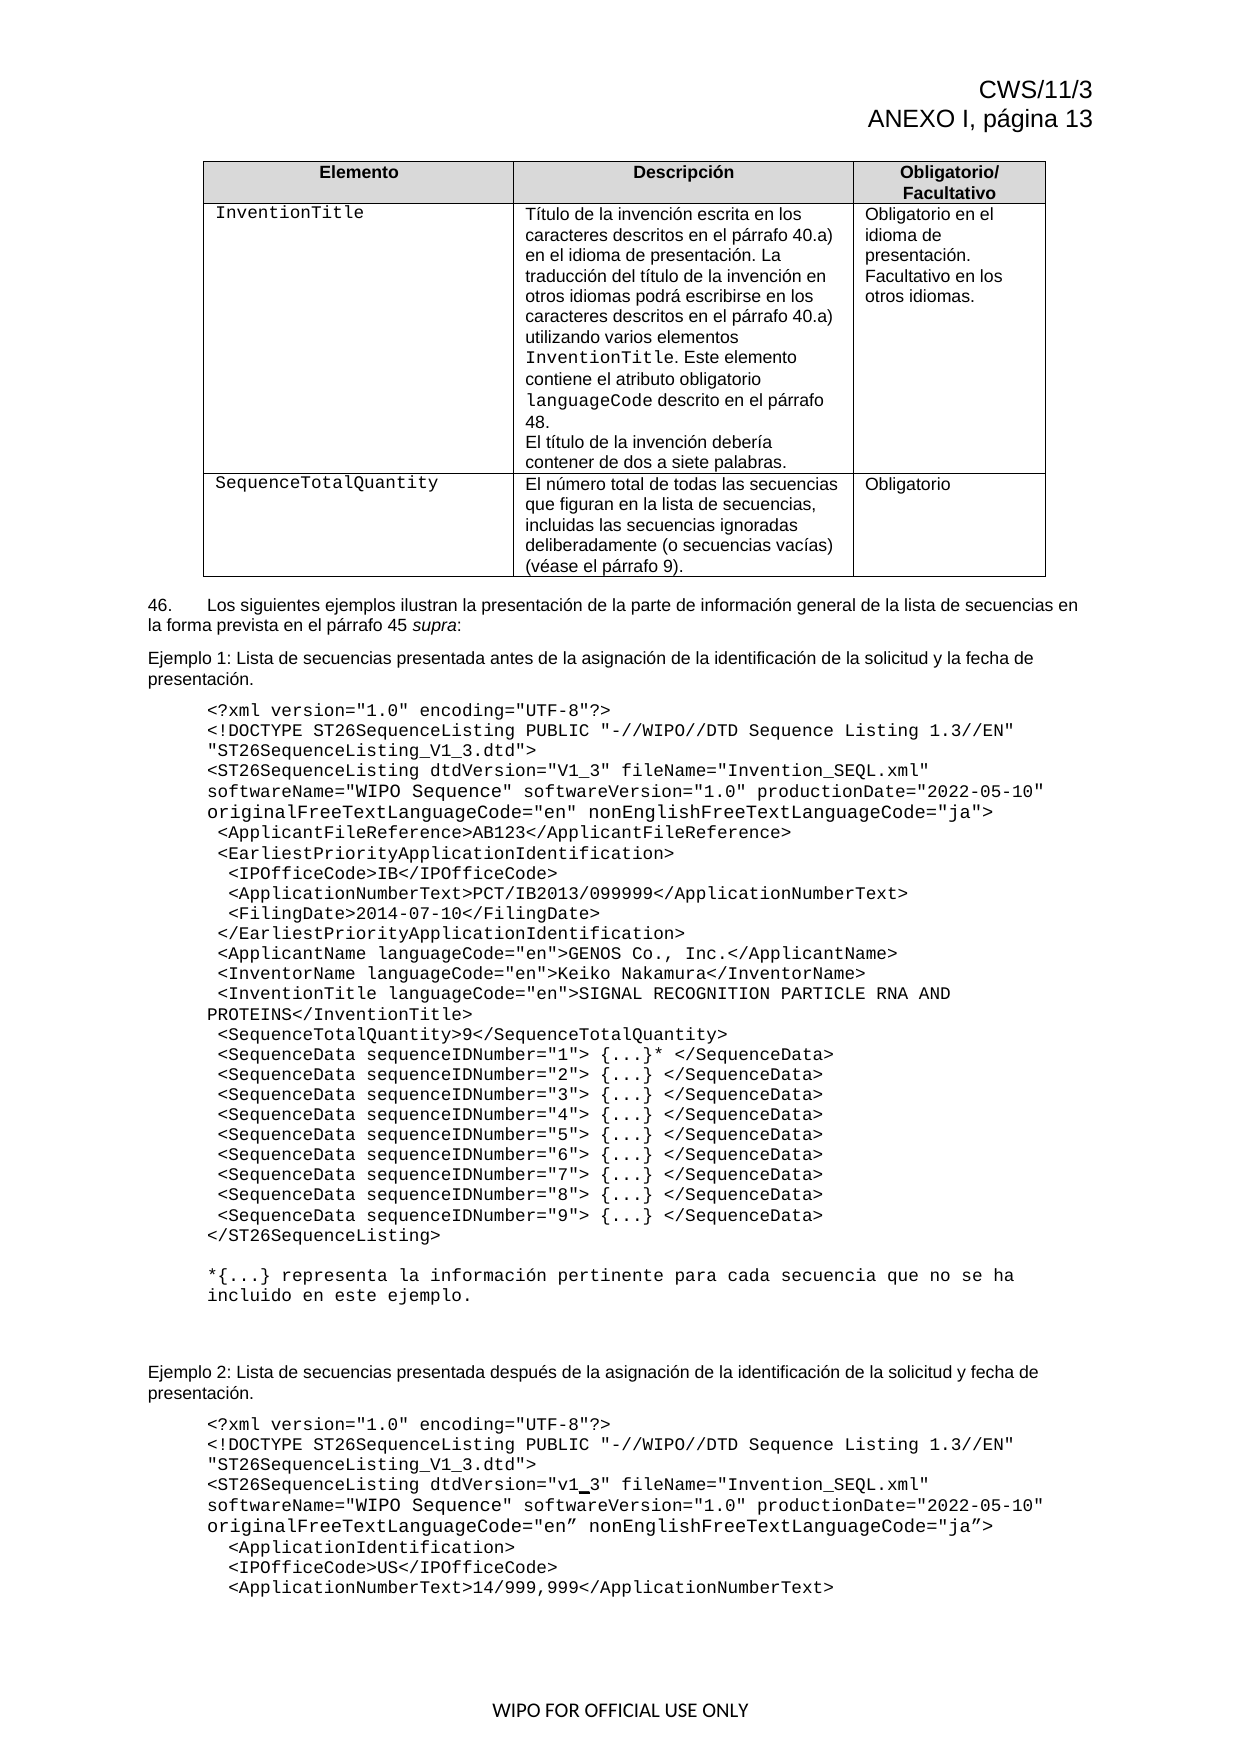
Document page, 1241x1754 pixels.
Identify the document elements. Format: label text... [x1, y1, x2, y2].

text <SequenceData sequenceIDNumber="9"> {...} </SequenceData> [207, 1206, 1093, 1226]
text <InventorName languageCode="en">Keiko Nakamura</InventorName> [207, 965, 1093, 985]
text <ApplicantName languageCode="en">GENOS Co., Inc.</ApplicantName> [207, 945, 1093, 965]
text <SequenceData sequenceIDNumber="6"> {...} </SequenceData> [207, 1146, 1093, 1166]
text <InventionTitle languageCode="en">SIGNAL RECOGNITION PARTICLE RNA AND PROTEINS</InventionTitle> [207, 985, 1093, 1025]
text <SequenceData sequenceIDNumber="8"> {...} </SequenceData> [207, 1186, 1093, 1206]
text Ejemplo 2: Lista de secuencias presentada después de la asignación de la identificación de la solicitud y fecha de presentación. [148, 1362, 1093, 1403]
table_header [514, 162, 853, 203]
text <ST26SequenceListing dtdVersion="V1_3" fileName="Invention_SEQL.xml" softwareName="WIPO Sequence" softwareVersion="1.0" productionDate="2022-05-10" originalFreeTextLanguageCode="en" nonEnglishFreeTextLanguageCode="ja"> [207, 762, 1093, 824]
text <SequenceData sequenceIDNumber="4"> {...} </SequenceData> [207, 1106, 1093, 1126]
text <?xml version="1.0" encoding="UTF-8"?> [207, 1416, 1093, 1436]
text <ApplicantFileReference>AB123</ApplicantFileReference> [207, 824, 1093, 844]
text <SequenceTotalQuantity>9</SequenceTotalQuantity> [207, 1025, 1093, 1045]
text <ST26SequenceListing dtdVersion="v1_3" fileName="Invention_SEQL.xml" softwareName="WIPO Sequence" softwareVersion="1.0" productionDate="2022-05-10" originalFreeTextLanguageCode="en” nonEnglishFreeTextLanguageCode="ja”> [207, 1476, 1093, 1538]
text <ApplicationNumberText>14/999,999</ApplicationNumberText> [207, 1579, 1093, 1599]
text <IPOfficeCode>US</IPOfficeCode> [207, 1558, 1093, 1579]
text <EarliestPriorityApplicationIdentification> [207, 844, 1093, 864]
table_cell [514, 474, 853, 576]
text <ApplicationIdentification> [207, 1538, 1093, 1558]
text <?xml version="1.0" encoding="UTF-8"?> [207, 701, 1093, 721]
text Ejemplo 1: Lista de secuencias presentada antes de la asignación de la identificación de la solicitud y la fecha de presentación. [148, 648, 1093, 689]
text *{...} representa la información pertinente para cada secuencia que no se ha incluido en este ejemplo. [207, 1266, 1093, 1307]
text </ST26SequenceListing> [207, 1226, 1093, 1246]
text <!DOCTYPE ST26SequenceListing PUBLIC "-//WIPO//DTD Sequence Listing 1.3//EN" "ST26SequenceListing_V1_3.dtd"> [207, 721, 1093, 762]
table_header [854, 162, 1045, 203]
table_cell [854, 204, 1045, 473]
text <!DOCTYPE ST26SequenceListing PUBLIC "-//WIPO//DTD Sequence Listing 1.3//EN" "ST26SequenceListing_V1_3.dtd"> [207, 1436, 1093, 1476]
text <SequenceData sequenceIDNumber="7"> {...} </SequenceData> [207, 1166, 1093, 1186]
text <IPOfficeCode>IB</IPOfficeCode> [207, 864, 1093, 884]
list Los siguientes ejemplos ilustran la presentación de la parte de información general de la lista de secuencias en la forma prevista en el párrafo 45 supra: [148, 594, 1093, 635]
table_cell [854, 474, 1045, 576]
text <ApplicationNumberText>PCT/IB2013/099999</ApplicationNumberText> [207, 884, 1093, 904]
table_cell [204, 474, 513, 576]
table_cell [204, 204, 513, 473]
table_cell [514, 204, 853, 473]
text </EarliestPriorityApplicationIdentification> [207, 925, 1093, 945]
text <SequenceData sequenceIDNumber="5"> {...} </SequenceData> [207, 1126, 1093, 1146]
text <SequenceData sequenceIDNumber="3"> {...} </SequenceData> [207, 1086, 1093, 1106]
text <SequenceData sequenceIDNumber="1"> {...}* </SequenceData> [207, 1045, 1093, 1065]
text <FilingDate>2014-07-10</FilingDate> [207, 904, 1093, 925]
text <SequenceData sequenceIDNumber="2"> {...} </SequenceData> [207, 1065, 1093, 1086]
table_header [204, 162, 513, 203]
